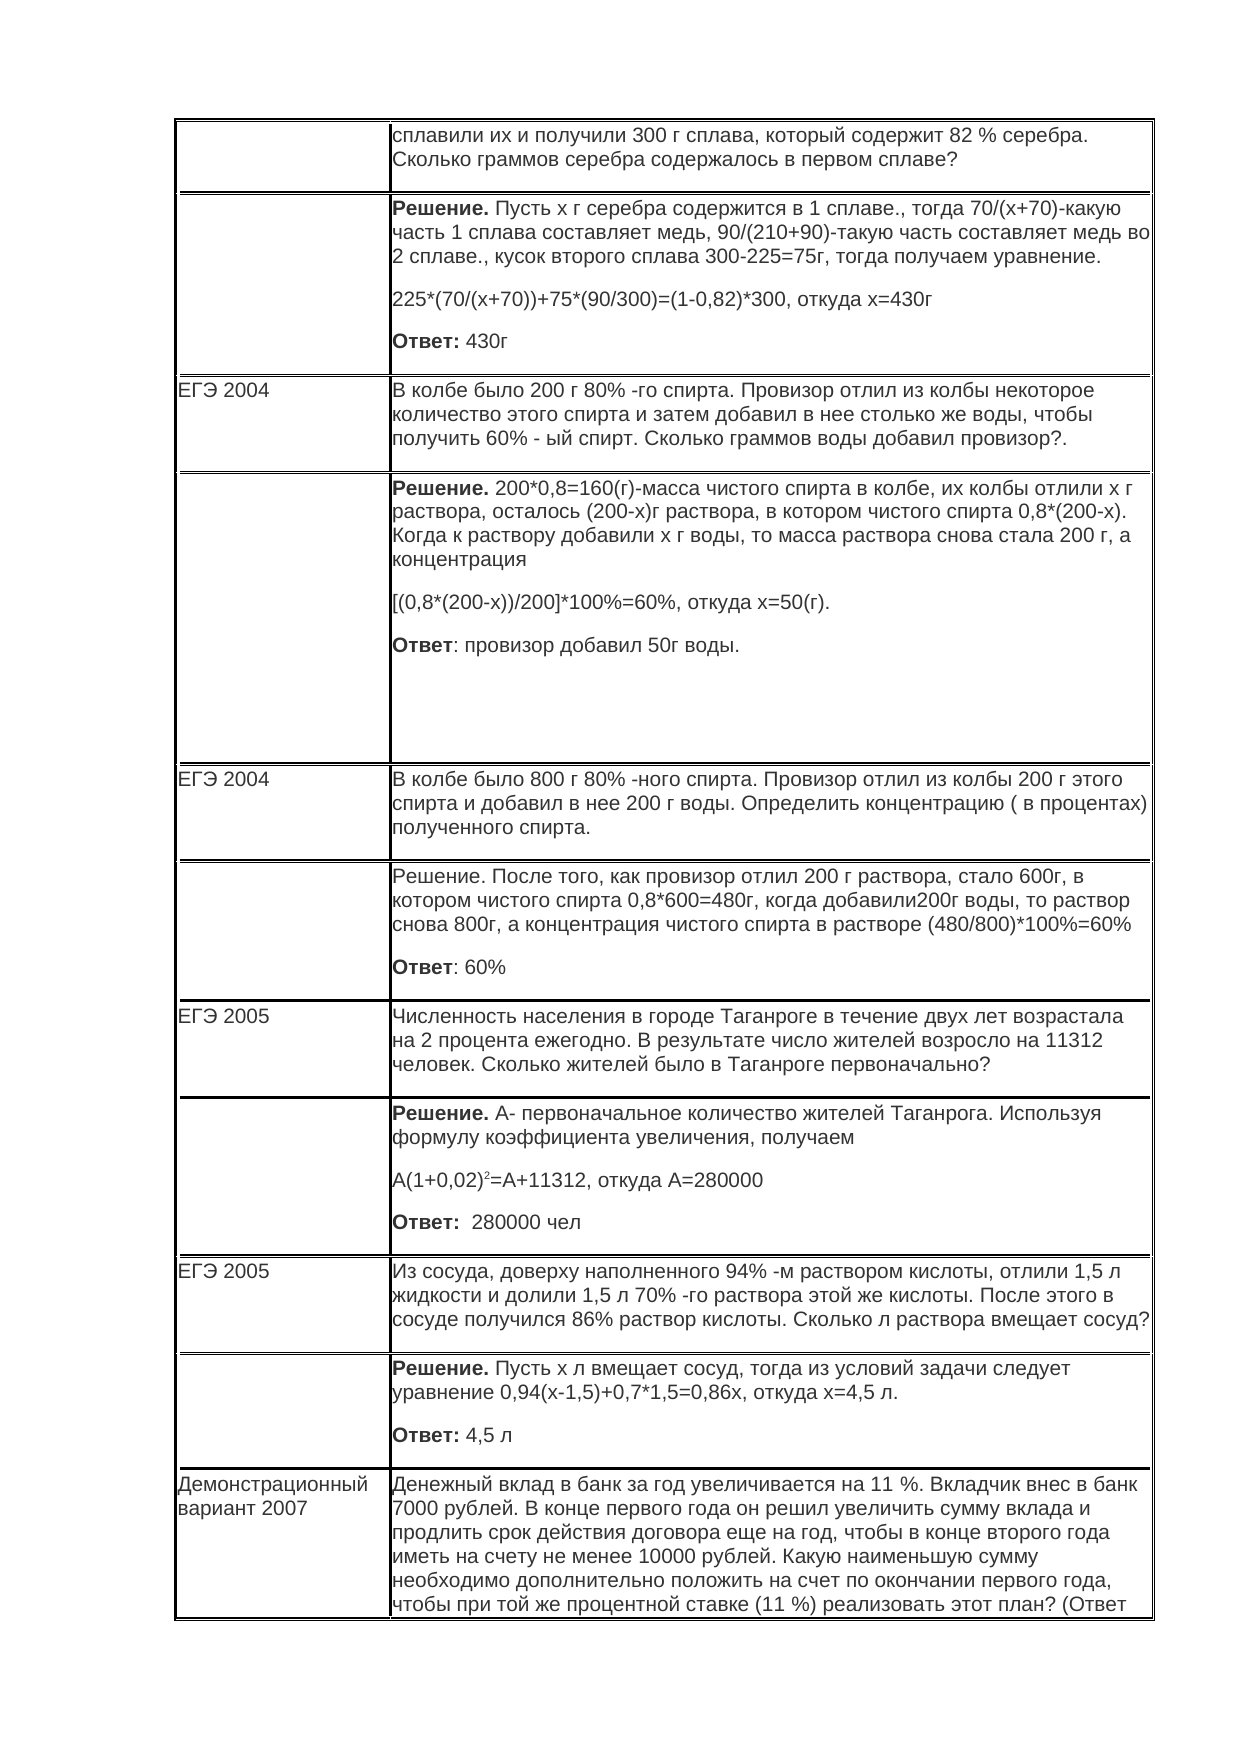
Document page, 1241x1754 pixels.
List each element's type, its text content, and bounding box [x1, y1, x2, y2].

table_cell [177, 1351, 389, 1467]
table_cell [177, 1467, 390, 1617]
table_cell Решение. Пусть х г серебра содержится в 1 сплаве., тогда 70/(х+70)-какую часть 1 сплава составляет медь, 90/(210+90)-такую часть составляет медь во 2 сплаве., кусок второго сплава 300-225=75г, тогда получаем уравнение. 225*(70/(х+70))+75*(90/300)=(1-0,82)*300, откуда х=430г Ответ: 430г [392, 191, 1152, 373]
table_cell Решение. Пусть х л вмещает сосуд, тогда из условий задачи следует уравнение 0,94(х-1,5)+0,7*1,5=0,86х, откуда х=4,5 л. Ответ: 4,5 л [392, 1351, 1152, 1467]
table_cell ЕГЭ 2005 [177, 1254, 389, 1351]
table_cell Решение. 200*0,8=160(г)-масса чистого спирта в колбе, их колбы отлили х г раствора, осталось (200-х)г раствора, в котором чистого спирта 0,8*(200-х). Когда к раствору добавили х г воды, то масса раствора снова стала 200 г, а концентрация [(0,8*(200-х))/200]*100%=60%, откуда х=50(г). Ответ: провизор добавил 50г воды. [390, 471, 1153, 762]
table_cell Из сосуда, доверху наполненного 94% -м раствором кислоты, отлили 1,5 л жидкости и долили 1,5 л 70% -го раствора этой же кислоты. После этого в сосуде получился 86% раствор кислоты. Сколько л раствора вмещает сосуд? [392, 1254, 1152, 1351]
table_cell Численность населения в городе Таганроге в течение двух лет возрастала на 2 процента ежегодно. В результате число жителей возросло на 11312 человек. Сколько жителей было в Таганроге первоначально? [392, 999, 1152, 1096]
table_cell В колбе было 200 г 80% -го спирта. Провизор отлил из колбы некоторое количество этого спирта и затем добавил в нее столько же воды, чтобы получить 60% - ый спирт. Сколько граммов воды добавил провизор?. [392, 374, 1152, 471]
table_cell Решение. После того, как провизор отлил 200 г раствора, стало 600г, в котором чистого спирта 0,8*600=480г, когда добавили200г воды, то раствор снова 800г, а концентрация чистого спирта в растворе (480/800)*100%=60% Ответ: 60% [392, 859, 1152, 999]
table_cell ЕГЭ 2004 [177, 374, 389, 471]
table_cell ЕГЭ 2004 [177, 762, 389, 859]
table_cell [177, 859, 389, 999]
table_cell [390, 1467, 1152, 1617]
table_cell [177, 1096, 389, 1254]
table_cell Решение. А- первоначальное количество жителей Таганрога. Используя формулу коэффициента увеличения, получаем А(1+0,02)2=А+11312, откуда А=280000 Ответ: 280000 чел [392, 1096, 1152, 1254]
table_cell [390, 122, 1152, 191]
table_cell ЕГЭ 2005 [177, 999, 389, 1096]
table_cell [176, 471, 390, 762]
table_cell 2004 ЕГЭ [177, 122, 390, 191]
table_cell В колбе было 800 г 80% -ного спирта. Провизор отлил из колбы 200 г этого спирта и добавил в нее 200 г воды. Определить концентрацию ( в процентах) полученного спирта. [392, 762, 1152, 859]
table_cell [177, 191, 389, 373]
